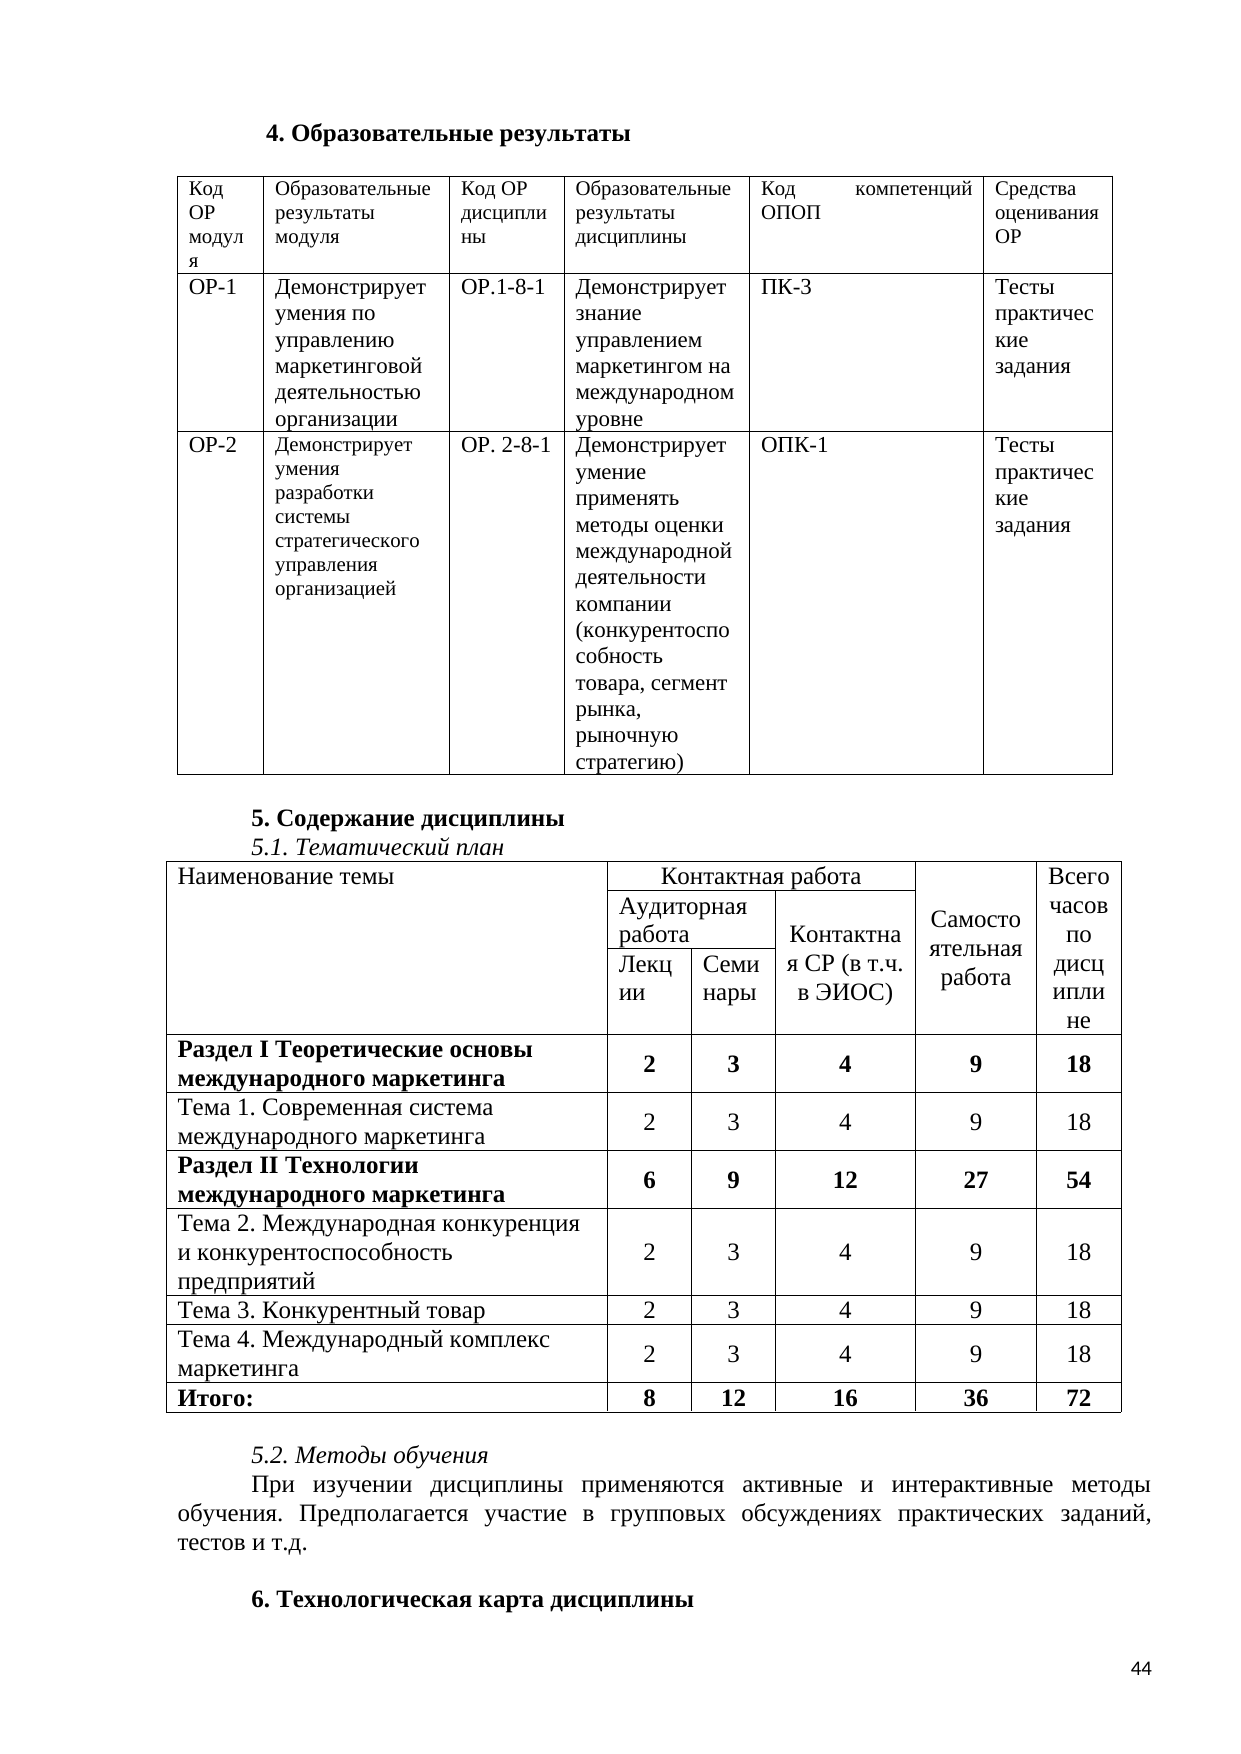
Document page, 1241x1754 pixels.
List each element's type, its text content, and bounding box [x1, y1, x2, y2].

table_cell Тесты практические задания [984, 432, 1112, 774]
table_header Образовательные результаты модуля [264, 177, 449, 272]
table_header Всего часов по дисциплине [1037, 862, 1121, 1034]
table_header Самостоятельная работа [916, 862, 1036, 1034]
table_cell Тема 2. Международная конкуренция и конкурентоспособность предприятий [167, 1209, 607, 1295]
table_cell 4 [776, 1296, 915, 1324]
table_cell 4 [776, 1035, 915, 1092]
table_cell 3 [692, 1325, 775, 1382]
table_cell ОПК-1 [750, 432, 983, 774]
table_cell Контактная СР (в т.ч. в ЭИОС) [776, 891, 915, 1034]
table_cell 18 [1037, 1035, 1121, 1092]
table_cell Тема 4. Международный комплекс маркетинга [167, 1325, 607, 1382]
table_cell 2 [608, 1209, 691, 1295]
table_cell 18 [1037, 1093, 1121, 1150]
table_cell 16 [776, 1383, 915, 1411]
table_cell 3 [692, 1093, 775, 1150]
table_cell 3 [692, 1035, 775, 1092]
table_cell 36 [916, 1383, 1036, 1411]
table_cell Лекции [608, 949, 691, 1034]
table_header Код ОР модуля [178, 177, 263, 272]
table_cell ОР-1 [178, 274, 263, 431]
table_cell ПК-3 [750, 274, 983, 431]
table_header Код компетенций ОПОП [750, 177, 983, 272]
table_cell 8 [608, 1383, 691, 1411]
table_cell 18 [1037, 1296, 1121, 1324]
text 5.2. Методы обучения [177, 1441, 1152, 1469]
table_cell 9 [916, 1296, 1036, 1324]
table_cell 2 [608, 1093, 691, 1150]
table_cell Тема 1. Современная система международного маркетинга [167, 1093, 607, 1150]
table_cell 72 [1037, 1383, 1121, 1411]
table_cell Демонстрирует умение применять методы оценки международной деятельности компании (конкурентоспособность товара, сегмент рынка, рыночную стратегию) [565, 432, 749, 774]
table_cell 9 [916, 1325, 1036, 1382]
table_cell Тема 3. Конкурентный товар [167, 1296, 607, 1324]
table_cell 9 [916, 1093, 1036, 1150]
table_cell Раздел II Технологии международного маркетинга [167, 1151, 607, 1208]
table_cell ОР-2 [178, 432, 263, 774]
table_cell Аудиторная работа [608, 891, 775, 948]
table_header Код ОР дисциплины [450, 177, 564, 272]
table_cell 9 [916, 1209, 1036, 1295]
table_cell 18 [1037, 1209, 1121, 1295]
table_cell 4 [776, 1093, 915, 1150]
table_cell ОР. 2-8-1 [450, 432, 564, 774]
text 5.1. Тематический план [177, 832, 1152, 861]
text 6. Технологическая карта дисциплины [177, 1584, 1152, 1613]
table_cell Демонстрирует умения по управлению маркетинговой деятельностью организации [264, 274, 449, 431]
table_cell Тесты практические задания [984, 274, 1112, 431]
table_header Образовательные результаты дисциплины [565, 177, 749, 272]
text 4. Образовательные результаты [177, 118, 1152, 147]
table_cell 4 [776, 1325, 915, 1382]
table_cell 9 [916, 1035, 1036, 1092]
table_header Наименование темы [167, 862, 607, 1034]
table_cell Раздел I Теоретические основы международного маркетинга [167, 1035, 607, 1092]
table_cell 3 [692, 1296, 775, 1324]
table_cell 54 [1037, 1151, 1121, 1208]
table_cell ОР.1-8-1 [450, 274, 564, 431]
table_cell Итого: [167, 1383, 607, 1411]
table_cell 2 [608, 1325, 691, 1382]
table_cell 27 [916, 1151, 1036, 1208]
table_cell 3 [692, 1209, 775, 1295]
table_cell Демонстрирует умения разработки системы стратегического управления организацией [264, 432, 449, 774]
table_header Контактная работа [608, 862, 915, 890]
text 5. Содержание дисциплины [177, 803, 1152, 832]
table_cell 6 [608, 1151, 691, 1208]
table_cell 12 [776, 1151, 915, 1208]
table_cell Семинары [692, 949, 775, 1034]
table_cell 9 [692, 1151, 775, 1208]
table_cell 2 [608, 1035, 691, 1092]
table_cell 12 [692, 1383, 775, 1411]
list При изучении дисциплины применяются активные и интерактивные методы обучения. Предполагается участие в групповых обсуждениях практических заданий, тестов и т.д. [177, 1469, 1152, 1556]
table_cell 4 [776, 1209, 915, 1295]
table_header Средства оценивания ОР [984, 177, 1112, 272]
table_cell 18 [1037, 1325, 1121, 1382]
table_cell 2 [608, 1296, 691, 1324]
table_cell Демонстрирует знание управлением маркетингом на международном уровне [565, 274, 749, 431]
